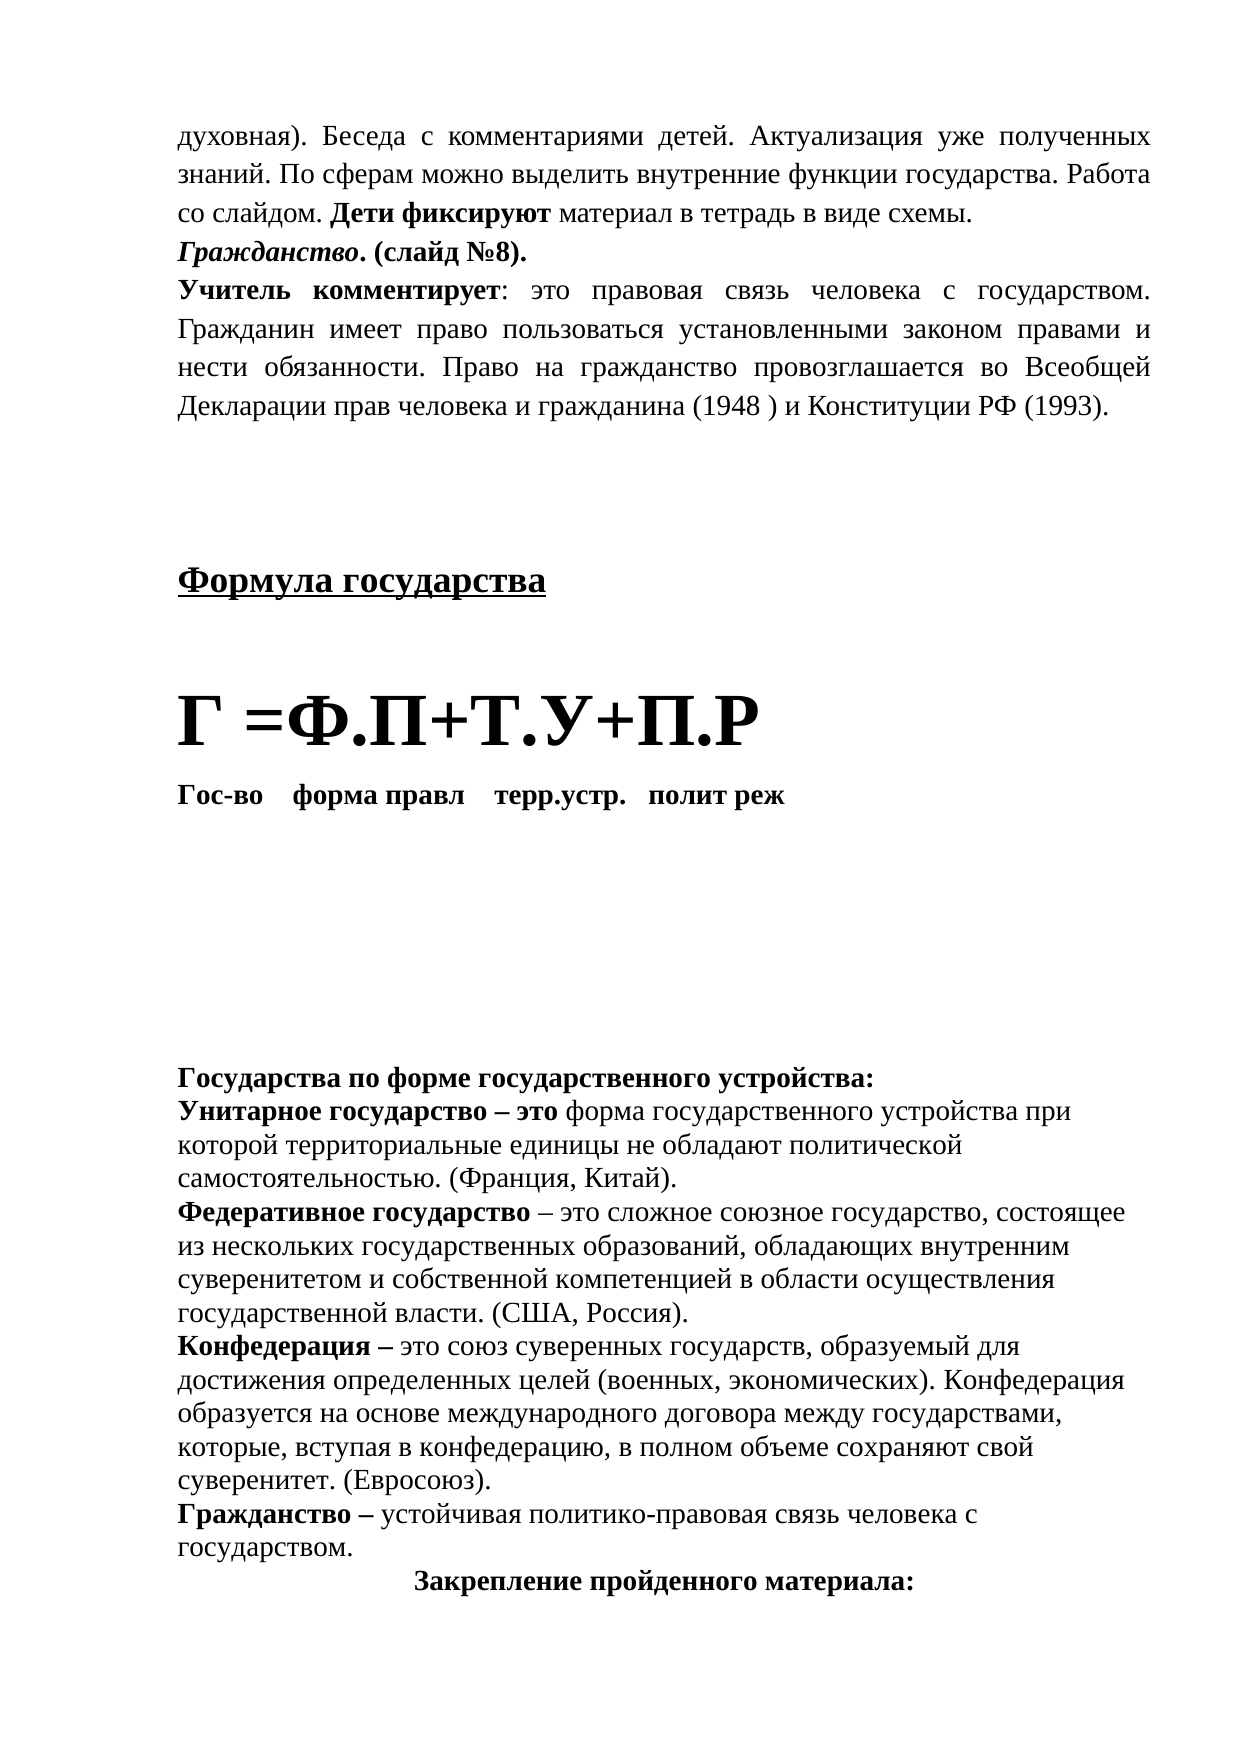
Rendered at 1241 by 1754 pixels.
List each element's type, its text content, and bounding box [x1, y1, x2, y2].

text Учитель комментирует: это правовая связь человека с государством. Гражданин имеет право пользоваться установленными законом правами и нести обязанности. Право на гражданство провозглашается во Всеобщей Декларации прав человека и гражданина (1948 ) и Конституции РФ (1993). [177, 272, 1152, 421]
text Формула государства [177, 558, 1152, 601]
text Гражданство. (слайд №8). [177, 234, 1152, 267]
text Г =Ф.П+Т.У+П.Р [177, 675, 1152, 761]
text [177, 118, 1152, 229]
text Гос-во форма правл терр.устр. полит реж [177, 777, 1152, 811]
text Гражданство – устойчивая политико-правовая связь человека с государством. [177, 1496, 1152, 1563]
text Государства по форме государственного устройства: [177, 1060, 1152, 1093]
text Федеративное государство – это сложное союзное государство, состоящее из нескольких государственных образований, обладающих внутренним суверенитетом и собственной компетенцией в области осуществления государственной власти. (США, Россия). Конфедерация – это союз суверенных государств, образуемый для достижения определенных целей (военных, экономических). Конфедерация образуется на основе международного договора между государствами, которые, вступая в конфедерацию, в полном объеме сохраняют свой суверенитет. (Евросоюз). [177, 1194, 1152, 1496]
text Унитарное государство – это форма государственного устройства при которой территориальные единицы не обладают политической самостоятельностью. (Франция, Китай). [177, 1093, 1152, 1194]
text Закрепление пройденного материала: [177, 1563, 1152, 1597]
